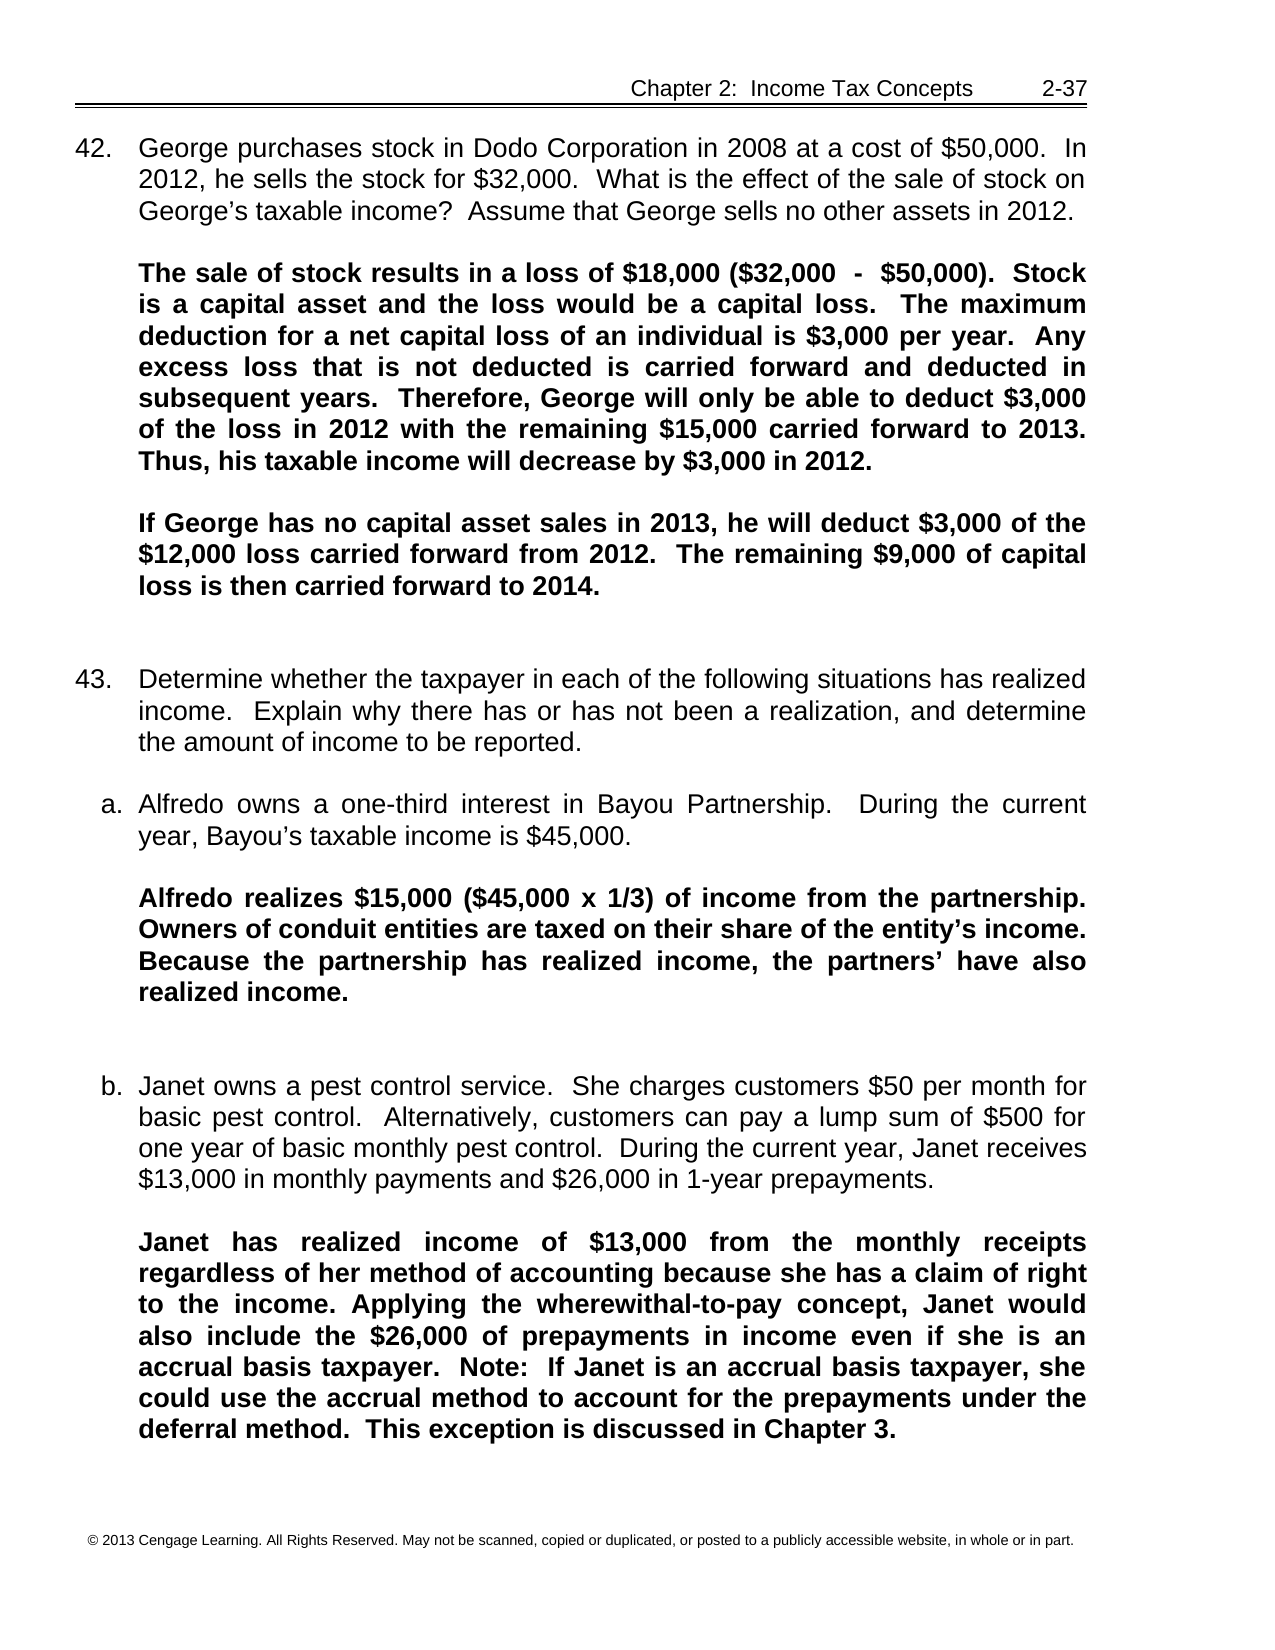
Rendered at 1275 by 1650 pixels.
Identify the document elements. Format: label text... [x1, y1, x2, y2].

text If George has no capital asset sales in 2013, he will deduct $3,000 of the $12,000 loss carried forward from 2012. The remaining $9,000 of capital loss is then carried forward to 2014. [101, 507, 1087, 601]
text 43. Determine whether the taxpayer in each of the following situations has realized income. Explain why there has or has not been a realization, and determine the amount of income to be reported. [75, 663, 1087, 757]
text 42. George purchases stock in Dodo Corporation in 2008 at a cost of $50,000. In 2012, he sells the stock for $32,000. What is the effect of the sale of stock on George’s taxable income? Assume that George sells no other assets in 2012. [75, 132, 1087, 226]
text Janet has realized income of $13,000 from the monthly receipts regardless of her method of accounting because she has a claim of right to the income. Applying the wherewithal-to-pay concept, Janet would also include the $26,000 of prepayments in income even if she is an accrual basis taxpayer. Note: If Janet is an accrual basis taxpayer, she could use the accrual method to account for the prepayments under the deferral method. This exception is discussed in Chapter 3. [75, 1226, 1087, 1444]
text The sale of stock results in a loss of $18,000 ($32,000 - $50,000). Stock is a capital asset and the loss would be a capital loss. The maximum deduction for a net capital loss of an individual is $3,000 per year. Any excess loss that is not deducted is carried forward and deducted in subsequent years. Therefore, George will only be able to deduct $3,000 of the loss in 2012 with the remaining $15,000 carried forward to 2013. Thus, his taxable income will decrease by $3,000 in 2012. [101, 257, 1087, 476]
text a. Alfredo owns a one-third interest in Bayou Partnership. During the current year, Bayou’s taxable income is $45,000. [101, 788, 1087, 851]
text b. Janet owns a pest control service. She charges customers $50 per month for basic pest control. Alternatively, customers can pay a lump sum of $500 for one year of basic monthly pest control. During the current year, Janet receives $13,000 in monthly payments and $26,000 in 1-year prepayments. [101, 1069, 1087, 1194]
text Alfredo realizes $15,000 ($45,000 x 1/3) of income from the partnership. Owners of conduit entities are taxed on their share of the entity’s income. Because the partnership has realized income, the partners’ have also realized income. [75, 882, 1087, 1007]
